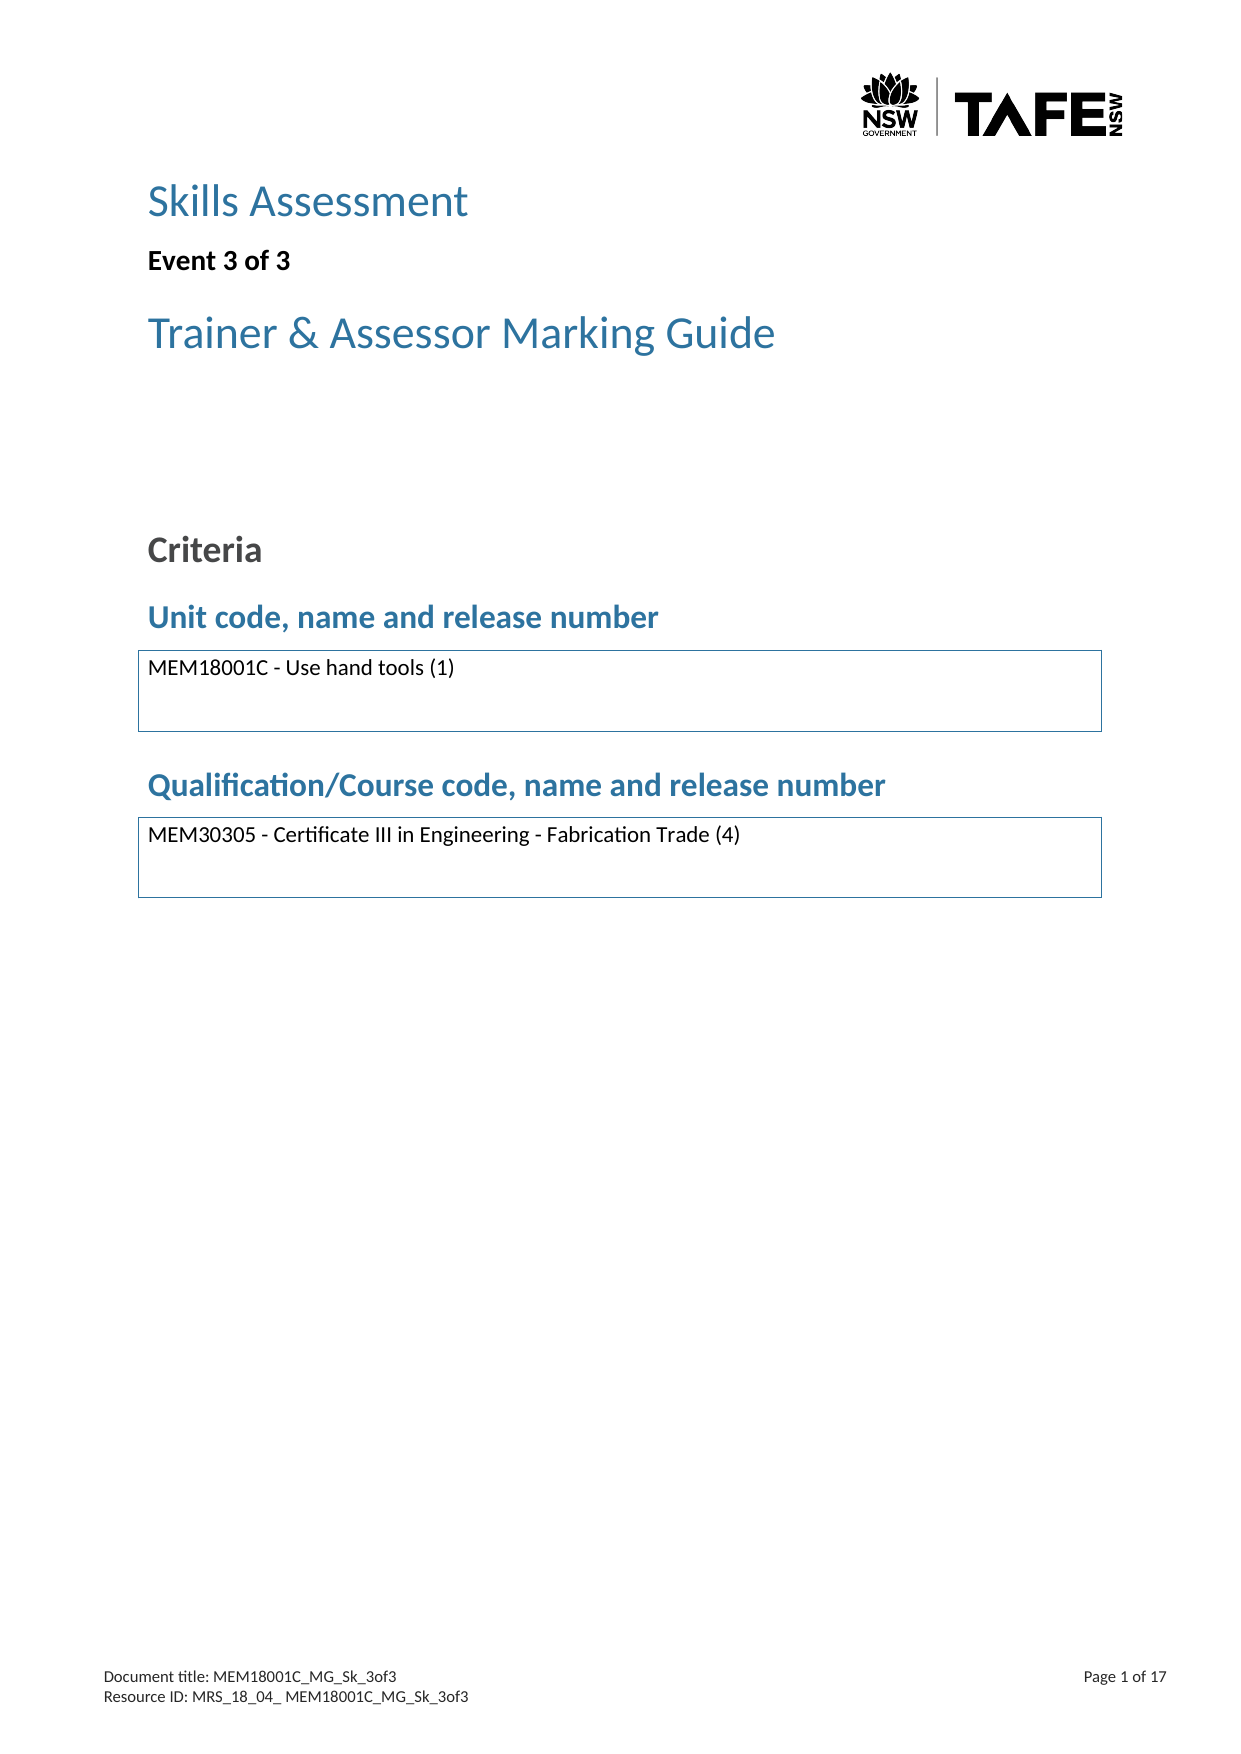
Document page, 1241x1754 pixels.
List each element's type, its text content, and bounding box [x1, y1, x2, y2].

text MEM18001C - Use hand tools (1) [139, 651, 1101, 681]
subtitle Trainer & Assessor Marking Guide [148, 298, 1092, 361]
text MEM30305 - Certificate III in Engineering - Fabrication Trade (4) [139, 818, 1101, 848]
picture [861, 71, 1123, 137]
subtitle Qualification/Course code, name and release number [148, 763, 1092, 804]
subtitle Criteria [148, 526, 1092, 572]
text Event 3 of 3 [148, 242, 1092, 277]
subtitle Skills Assessment [148, 167, 1092, 229]
subtitle Unit code, name and release number [148, 597, 1092, 637]
